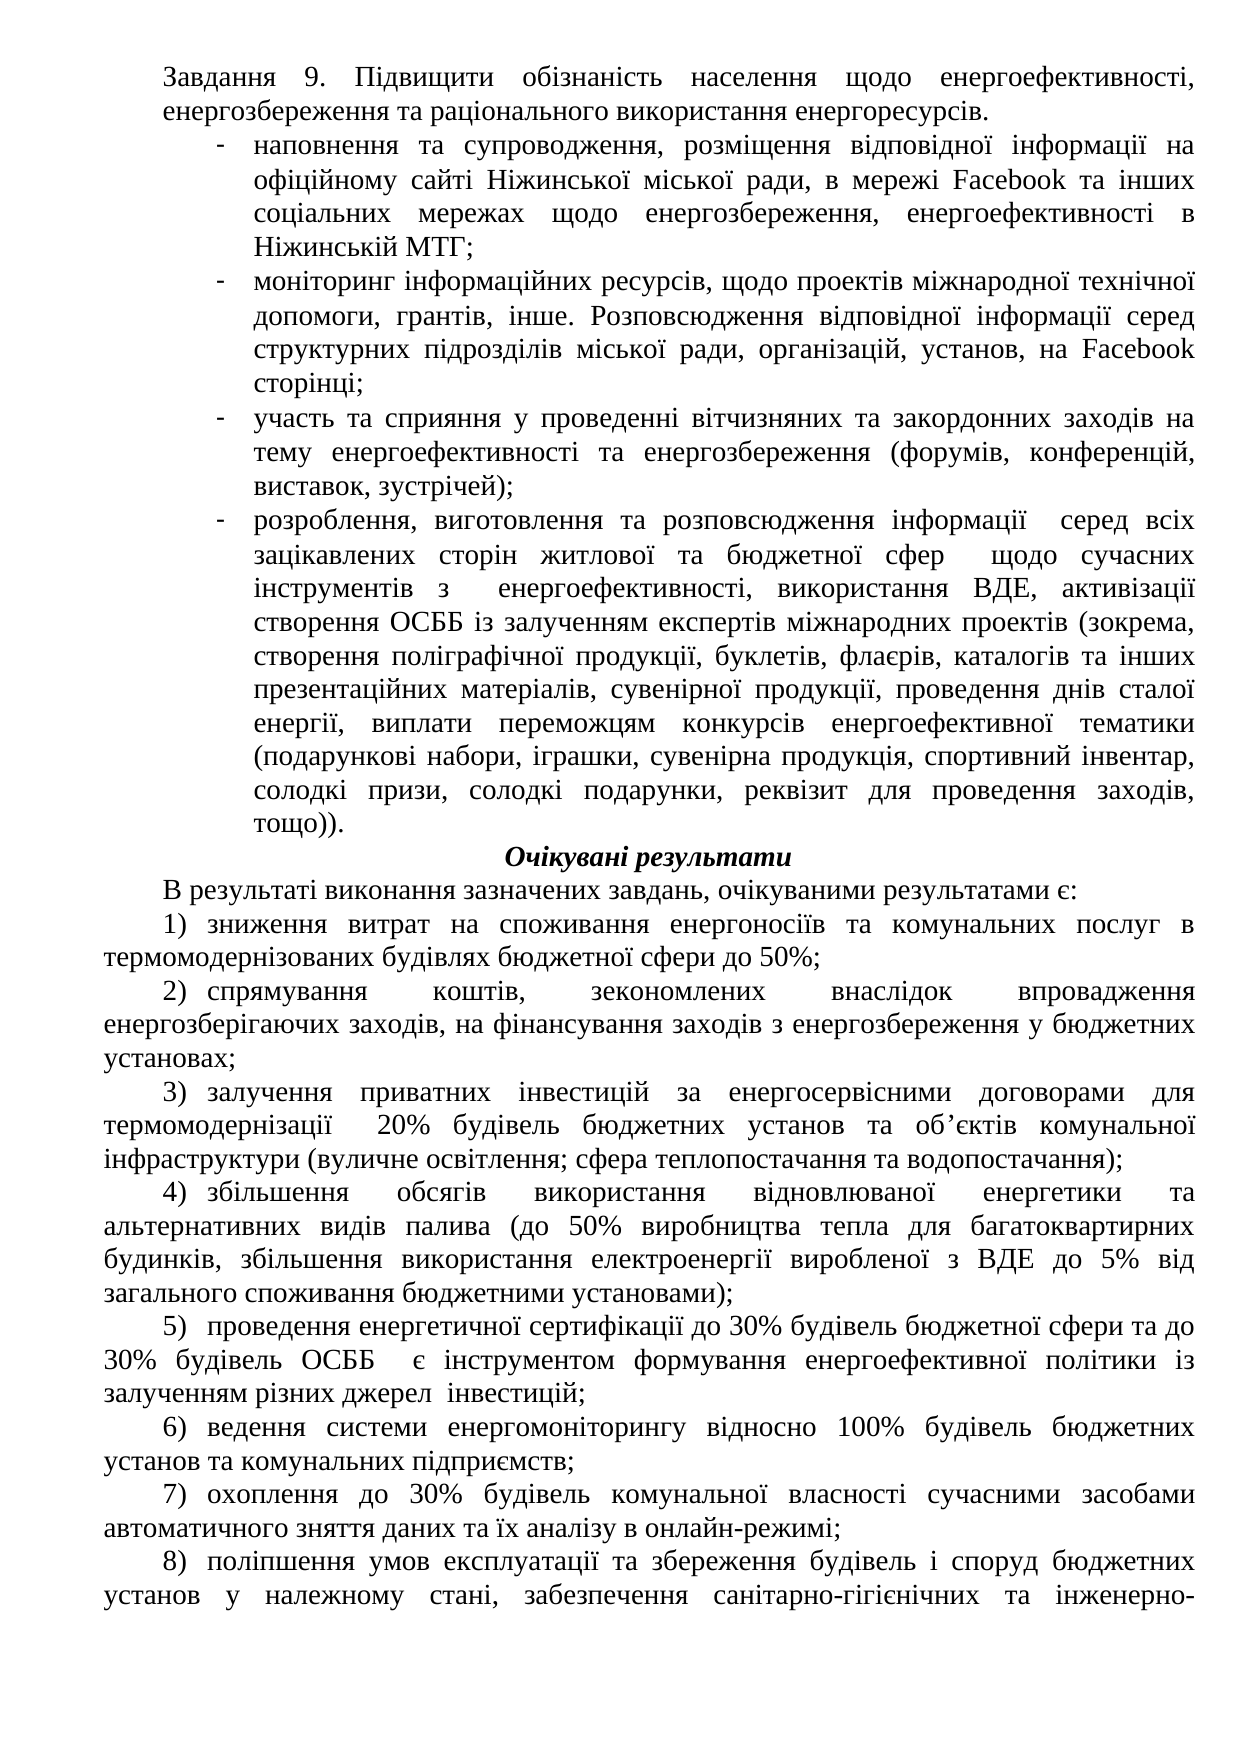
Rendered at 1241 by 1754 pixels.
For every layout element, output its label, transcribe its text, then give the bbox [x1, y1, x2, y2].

text Очікувані результати [103, 839, 1196, 872]
list охоплення до 30% будівель комунальної власності сучасними засобами автоматичного зняття даних та їх аналізу в онлайн-режимі; [103, 1476, 1196, 1543]
list наповнення та супроводження, розміщення відповідної інформації на офіційному сайті Ніжинської міської ради, в мережі Facebook та інших соціальних мережах щодо енергозбереження, енергоефективності в Ніжинській МТГ; [216, 126, 1196, 262]
list розроблення, виготовлення та розповсюдження інформації серед всіх зацікавлених сторін житлової та бюджетної сфер щодо сучасних інструментів з енергоефективності, використання ВДЕ, активізації створення ОСББ із залученням експертів міжнародних проектів (зокрема, створення поліграфічної продукції, буклетів, флаєрів, каталогів та інших презентаційних матеріалів, сувенірної продукції, проведення днів сталої енергії, виплати переможцям конкурсів енергоефективної тематики (подарункові набори, іграшки, сувенірна продукція, спортивний інвентар, солодкі призи, солодкі подарунки, реквізит для проведення заходів, тощо)). [216, 501, 1196, 839]
text В результаті виконання зазначених завдань, очікуваними результатами є: [103, 872, 1196, 906]
list участь та сприяння у проведенні вітчизняних та закордонних заходів на тему енергоефективності та енергозбереження (форумів, конференцій, виставок, зустрічей); [216, 399, 1196, 501]
list ведення системи енергомоніторингу відносно 100% будівель бюджетних установ та комунальних підприємств; [103, 1409, 1196, 1476]
list проведення енергетичної сертифікації до 30% будівель бюджетної сфери та до 30% будівель ОСББ є інструментом формування енергоефективної політики із залученням різних джерел інвестицій; [103, 1308, 1196, 1409]
list залучення приватних інвестицій за енергосервісними договорами для термомодернізації 20% будівель бюджетних установ та об’єктів комунальної інфраструктури (вуличне освітлення; сфера теплопостачання та водопостачання); [103, 1074, 1196, 1174]
text Завдання 9. Підвищити обізнаність населення щодо енергоефективності, енергозбереження та раціонального використання енергоресурсів. [162, 59, 1196, 126]
list моніторинг інформаційних ресурсів, щодо проектів міжнародної технічної допомоги, грантів, інше. Розповсюдження відповідної інформації серед структурних підрозділів міської ради, організацій, установ, на Facebook сторінці; [216, 262, 1196, 399]
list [103, 1543, 1196, 1610]
list збільшення обсягів використання відновлюваної енергетики та альтернативних видів палива (до 50% виробництва тепла для багатоквартирних будинків, збільшення використання електроенергії виробленої з ВДЕ до 5% від загального споживання бюджетними установами); [103, 1174, 1196, 1308]
list зниження витрат на споживання енергоносіїв та комунальних послуг в термомодернізованих будівлях бюджетної сфери до 50%; [103, 906, 1196, 973]
list спрямування коштів, зекономлених внаслідок впровадження енергозберігаючих заходів, на фінансування заходів з енергозбереження у бюджетних установах; [103, 973, 1196, 1074]
